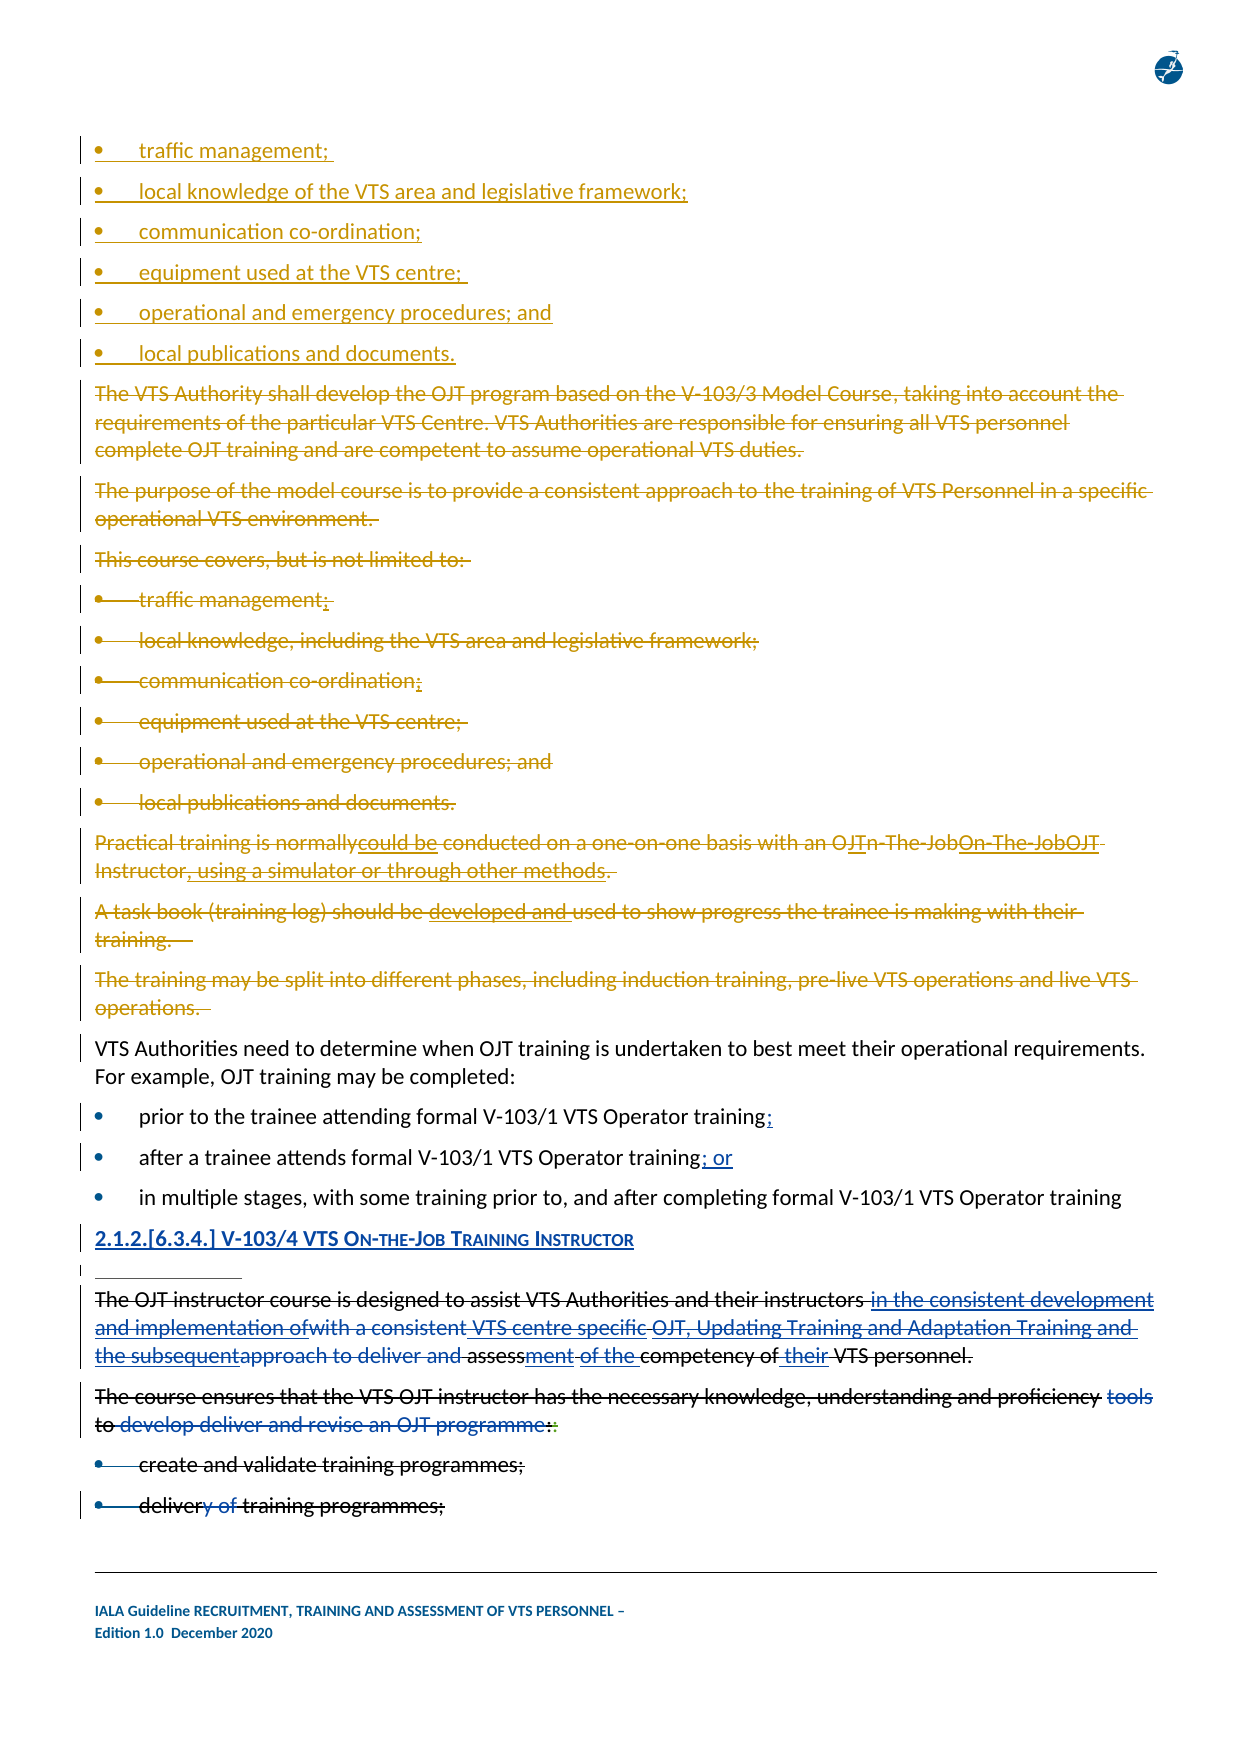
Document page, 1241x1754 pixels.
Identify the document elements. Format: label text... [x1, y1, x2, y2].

text after a trainee attends formal V-103/1 VTS Operator training [94, 1143, 1157, 1171]
text deliver training programmes; [94, 1491, 1157, 1519]
text in multiple stages, with some training prior to, and after completing formal V-103/1 VTS Operator training [94, 1183, 1157, 1212]
text The course ensures that the VTS OJT instructor has the necessary knowledge, understanding and proficiency to: [94, 1382, 1157, 1438]
text VTS Authorities need to determine when OJT training is undertaken to best meet their operational requirements. For example, OJT training may be completed: [94, 1034, 1157, 1090]
text The OJT instructor course is designed to assist VTS Authorities and their instructors assess competency of VTS personnel. [94, 1285, 1157, 1369]
picture [1123, 0, 1241, 119]
text create and validate training programmes; [94, 1451, 1157, 1478]
text prior to the trainee attending formal V-103/1 VTS Operator training [94, 1102, 1157, 1131]
